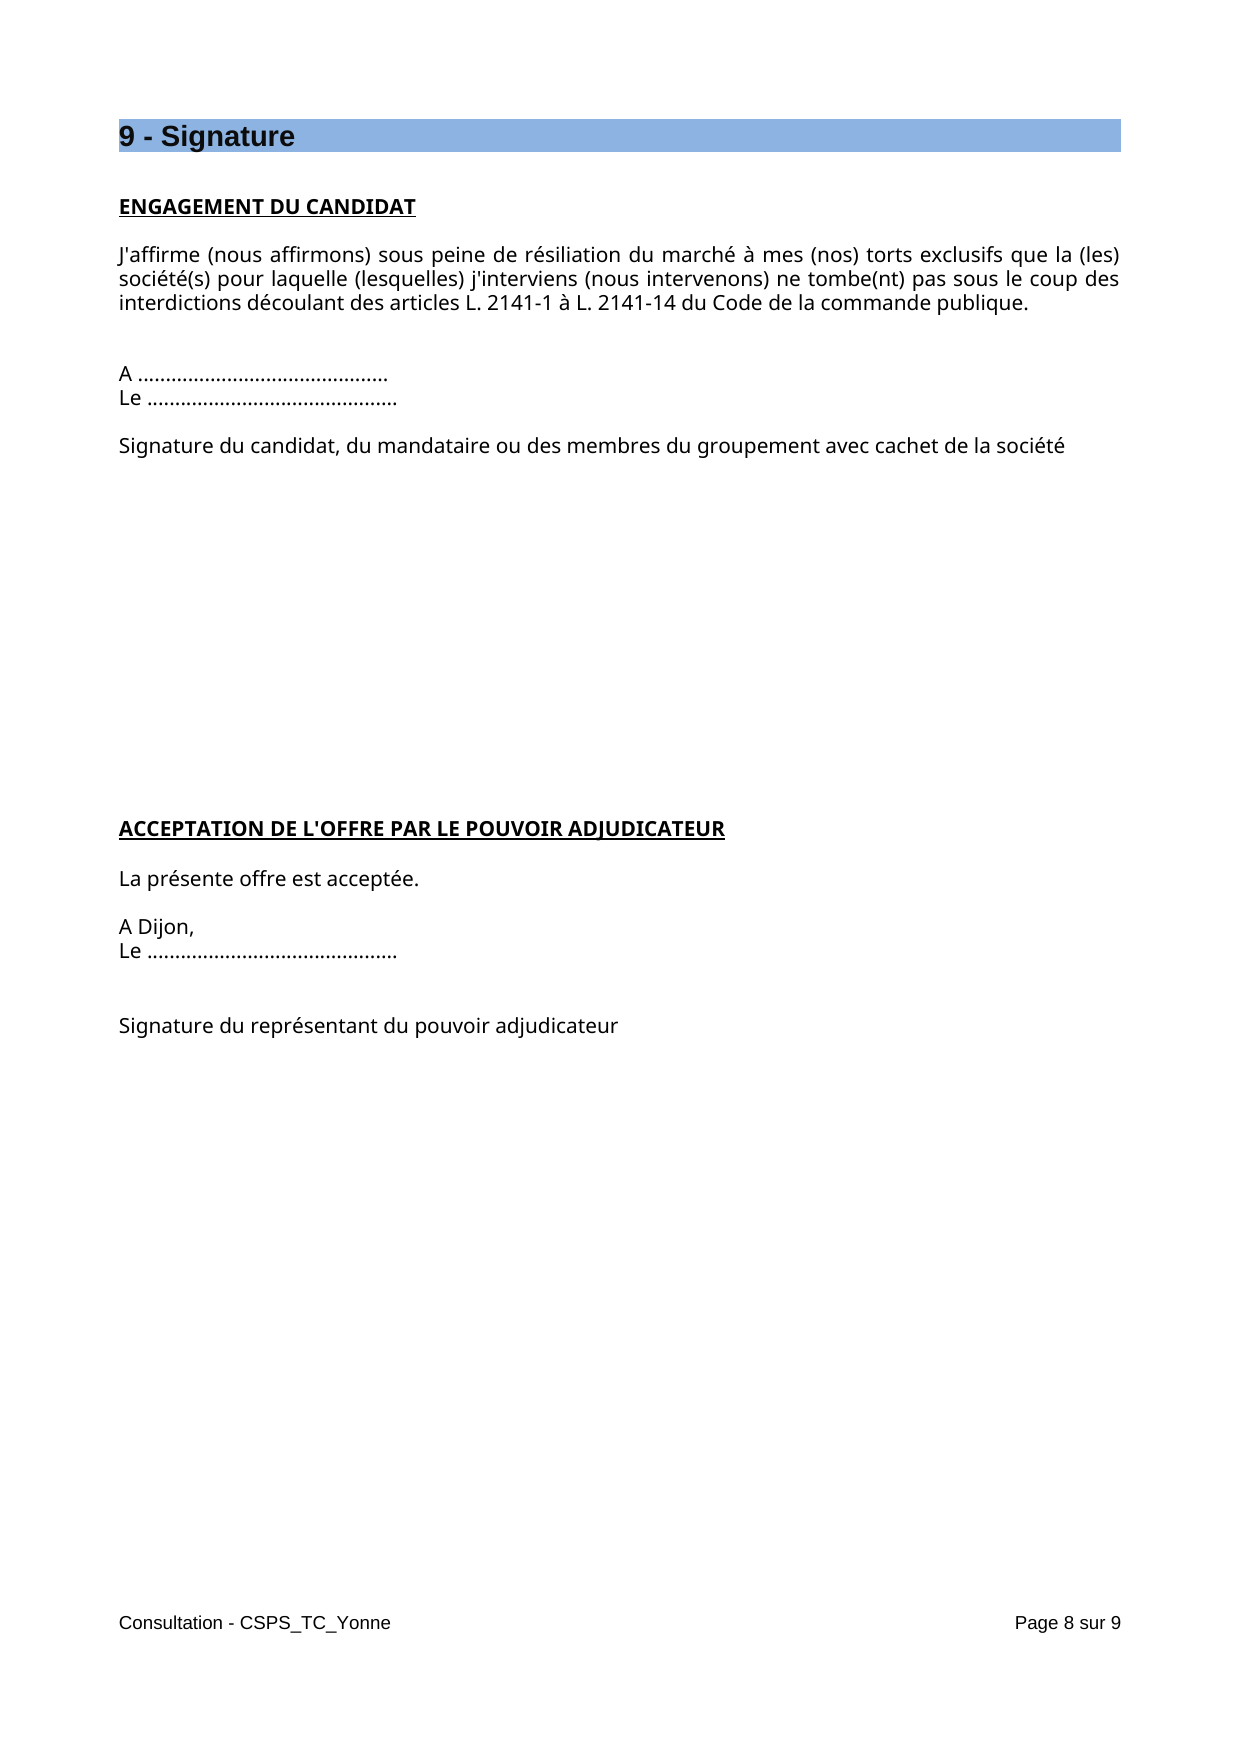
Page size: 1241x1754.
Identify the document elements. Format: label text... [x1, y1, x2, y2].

subtitle 9 - Signature [119, 119, 1121, 152]
text A Dijon, [119, 916, 1119, 939]
text Signature du représentant du pouvoir adjudicateur [119, 1011, 1119, 1040]
text A ............................................. [119, 363, 1121, 387]
text Le ............................................. [119, 387, 1121, 411]
text ACCEPTATION DE L'OFFRE PAR LE POUVOIR ADJUDICATEUR [119, 814, 1121, 843]
text ENGAGEMENT DU CANDIDAT [119, 195, 1121, 219]
text La présente offre est acceptée. [119, 868, 1121, 892]
text Le ............................................. [119, 939, 1119, 963]
text Signature du candidat, du mandataire ou des membres du groupement avec cachet de la société [119, 434, 1121, 458]
text J'affirme (nous affirmons) sous peine de résiliation du marché à mes (nos) torts exclusifs que la (les) société(s) pour laquelle (lesquelles) j'interviens (nous intervenons) ne tombe(nt) pas sous le coup des interdictions découlant des articles L. 2141-1 à L. 2141-14 du Code de la commande publique. [119, 243, 1121, 315]
